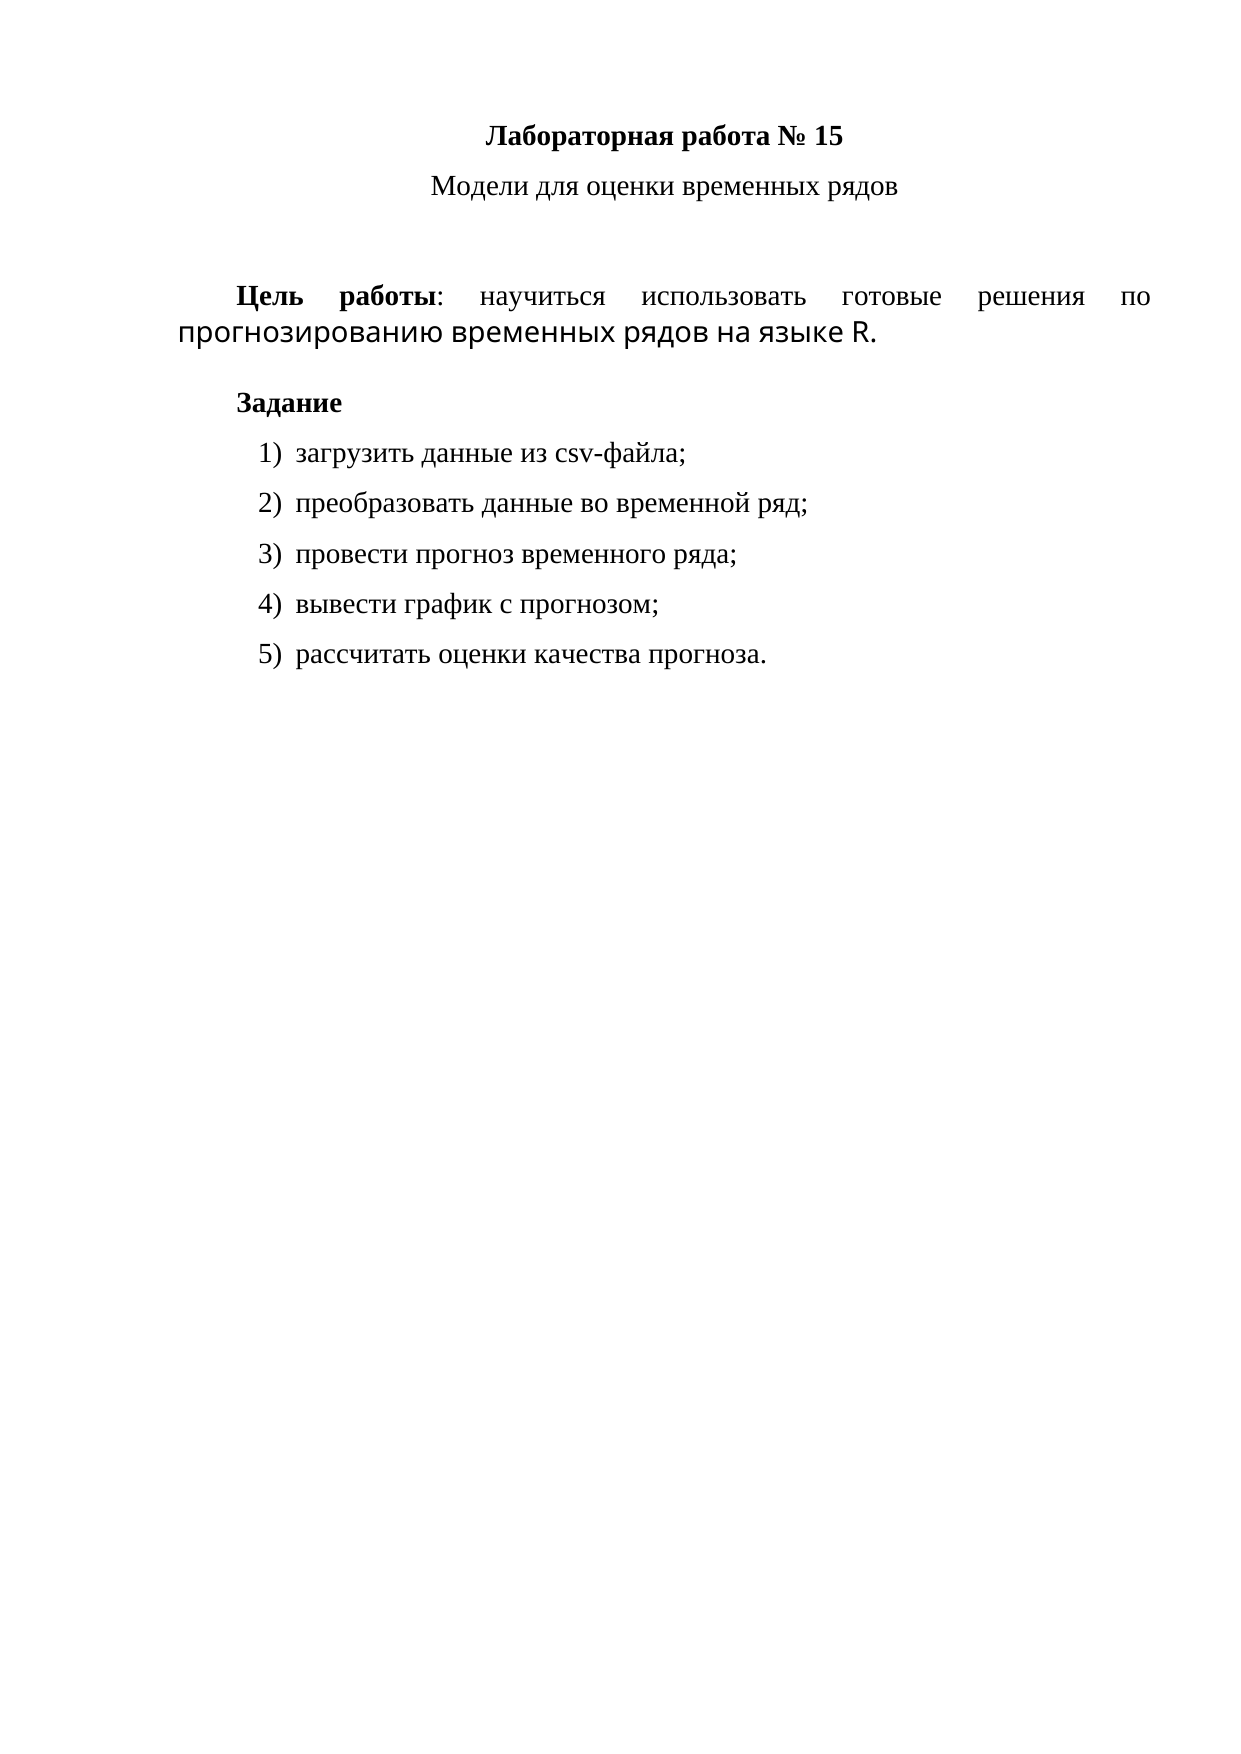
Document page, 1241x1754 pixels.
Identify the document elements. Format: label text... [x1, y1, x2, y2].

text Задание [177, 385, 1152, 418]
text Модели для оценки временных рядов [177, 168, 1152, 202]
list рассчитать оценки качества прогноза. [258, 637, 1152, 670]
list вывести график с прогнозом; [258, 586, 1152, 620]
list преобразовать данные во временной ряд; [258, 486, 1152, 519]
text Цель работы: научиться использовать готовые решения по прогнозированию временных рядов на языке R. [177, 278, 1152, 351]
list провести прогноз временного ряда; [258, 536, 1152, 569]
text Лабораторная работа № 15 [177, 118, 1152, 152]
list загрузить данные из csv-файла; [258, 435, 1152, 469]
